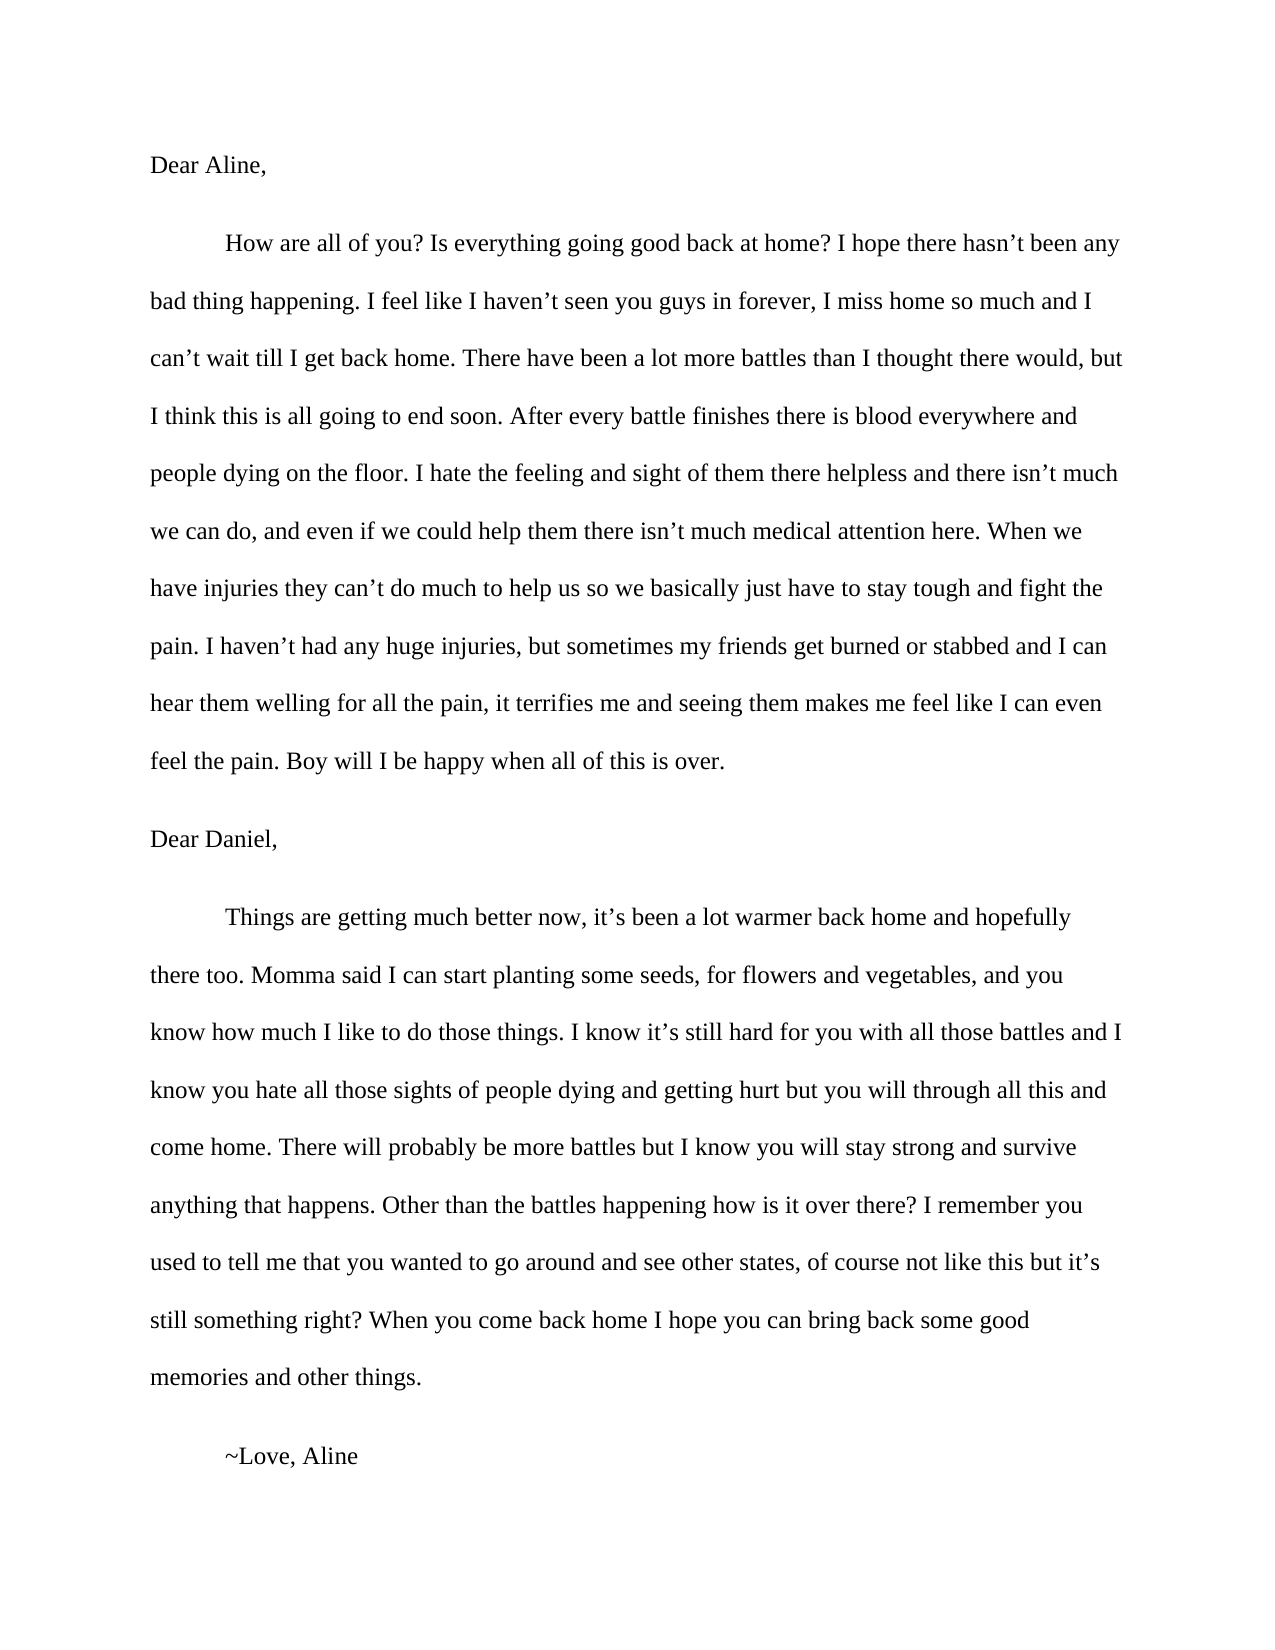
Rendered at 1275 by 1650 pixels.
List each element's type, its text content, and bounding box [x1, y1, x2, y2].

text Dear Aline, [150, 150, 1125, 179]
text How are all of you? Is everything going good back at home? I hope there hasn’t been any bad thing happening. I feel like I haven’t seen you guys in forever, I miss home so much and I can’t wait till I get back home. There have been a lot more battles than I thought there would, but I think this is all going to end soon. After every battle finishes there is blood everywhere and people dying on the floor. I hate the feeling and sight of them there helpless and there isn’t much we can do, and even if we could help them there isn’t much medical attention here. When we have injuries they can’t do much to help us so we basically just have to stay tough and fight the pain. I haven’t had any huge injuries, but sometimes my friends get burned or stabbed and I can hear them welling for all the pain, it terrifies me and seeing them makes me feel like I can even feel the pain. Boy will I be happy when all of this is over. [150, 228, 1125, 774]
text ~Love, Aline [150, 1441, 1125, 1469]
text Things are getting much better now, it’s been a lot warmer back home and hopefully there too. Momma said I can start planting some seeds, for flowers and vegetables, and you know how much I like to do those things. I know it’s still hard for you with all those battles and I know you hate all those sights of people dying and getting hurt but you will through all this and come home. There will probably be more battles but I know you will stay strong and survive anything that happens. Other than the battles happening how is it over there? I remember you used to tell me that you wanted to go around and see other states, of course not like this but it’s still something right? When you come back home I hope you can bring back some good memories and other things. [150, 902, 1125, 1391]
text Dear Daniel, [150, 824, 1125, 853]
